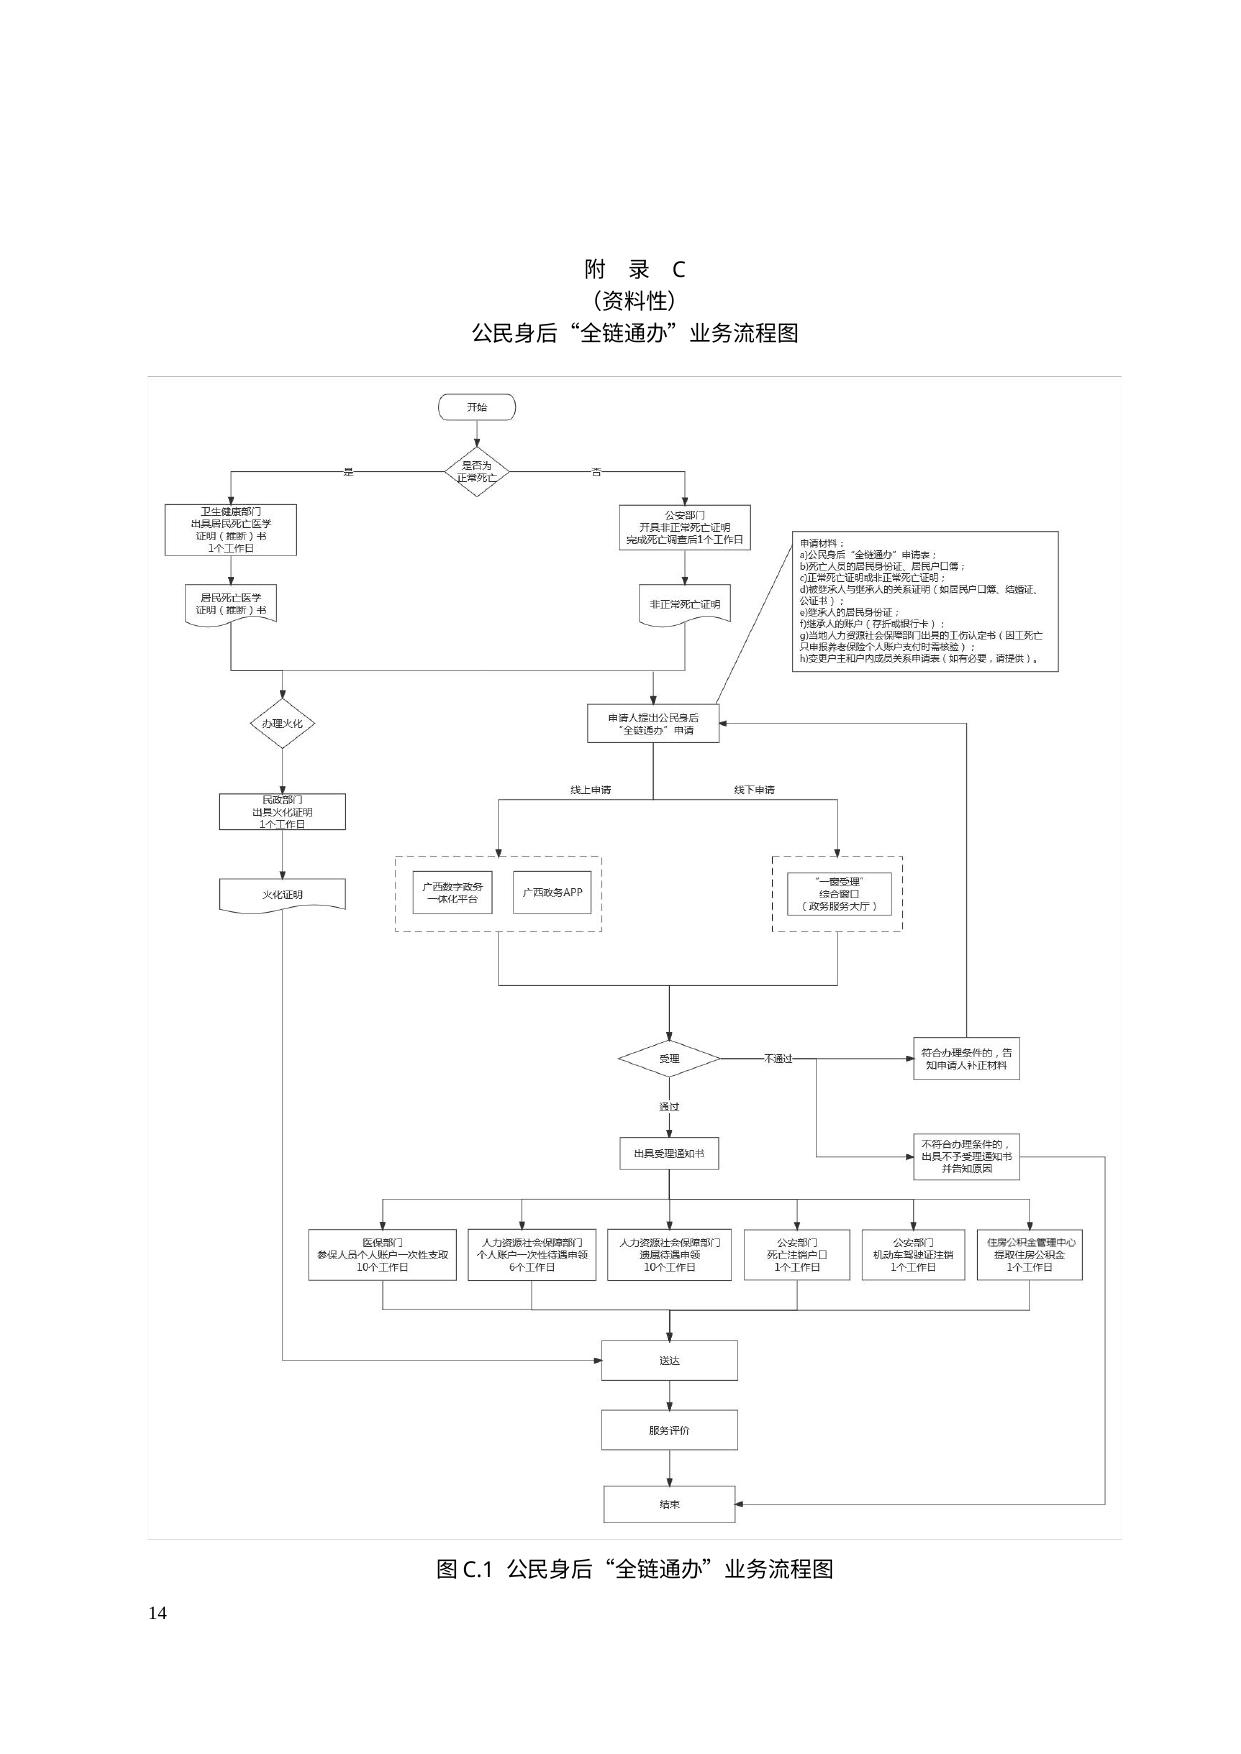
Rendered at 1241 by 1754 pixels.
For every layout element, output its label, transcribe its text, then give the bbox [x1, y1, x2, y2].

picture [147, 376, 1122, 1540]
text （资料性） 公民身后“全链通办”业务流程图 [148, 252, 1122, 347]
list 图C.1 公民身后“全链通办”业务流程图 [148, 1552, 1122, 1584]
